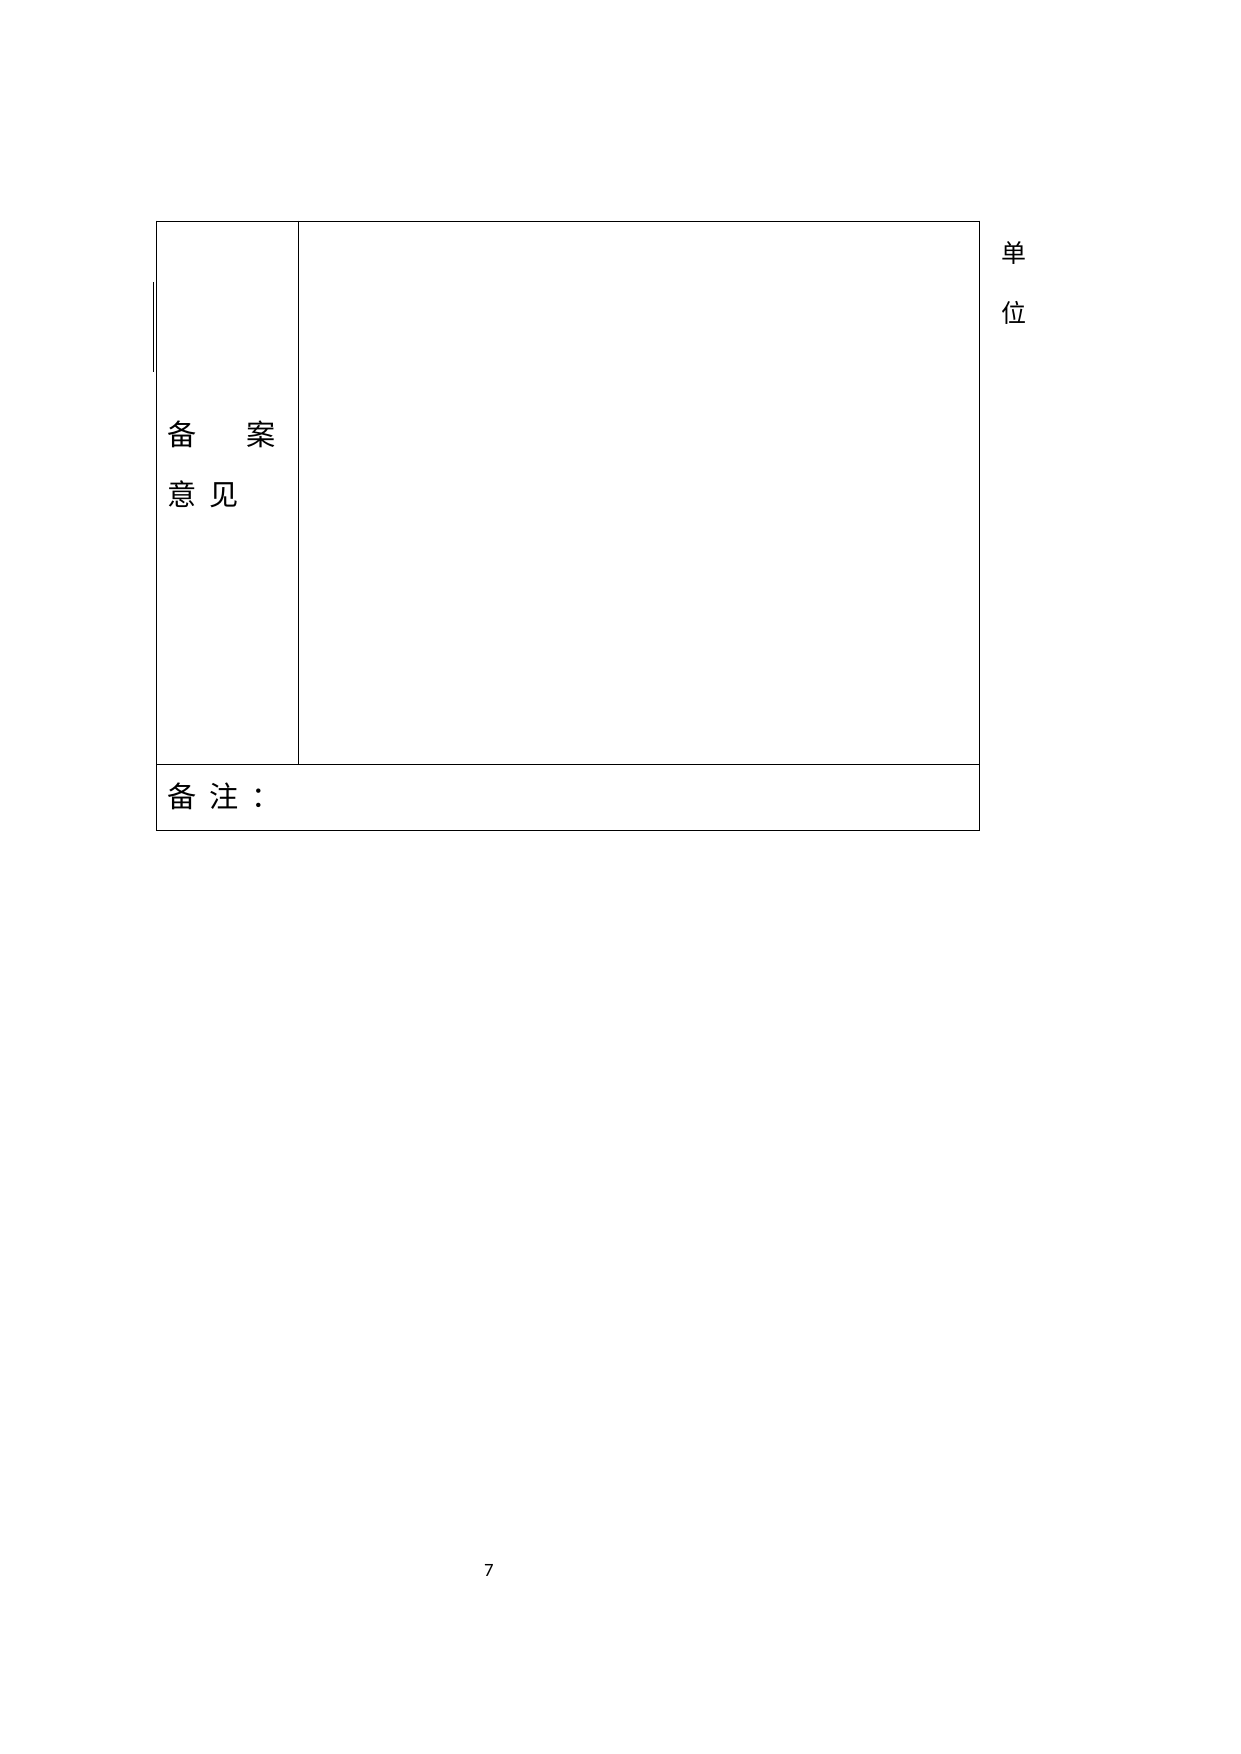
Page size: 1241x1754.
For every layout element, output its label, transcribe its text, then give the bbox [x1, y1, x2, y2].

table_cell 备注： [157, 765, 979, 830]
table_cell [299, 222, 979, 763]
table_cell 备案意见 [157, 222, 298, 763]
